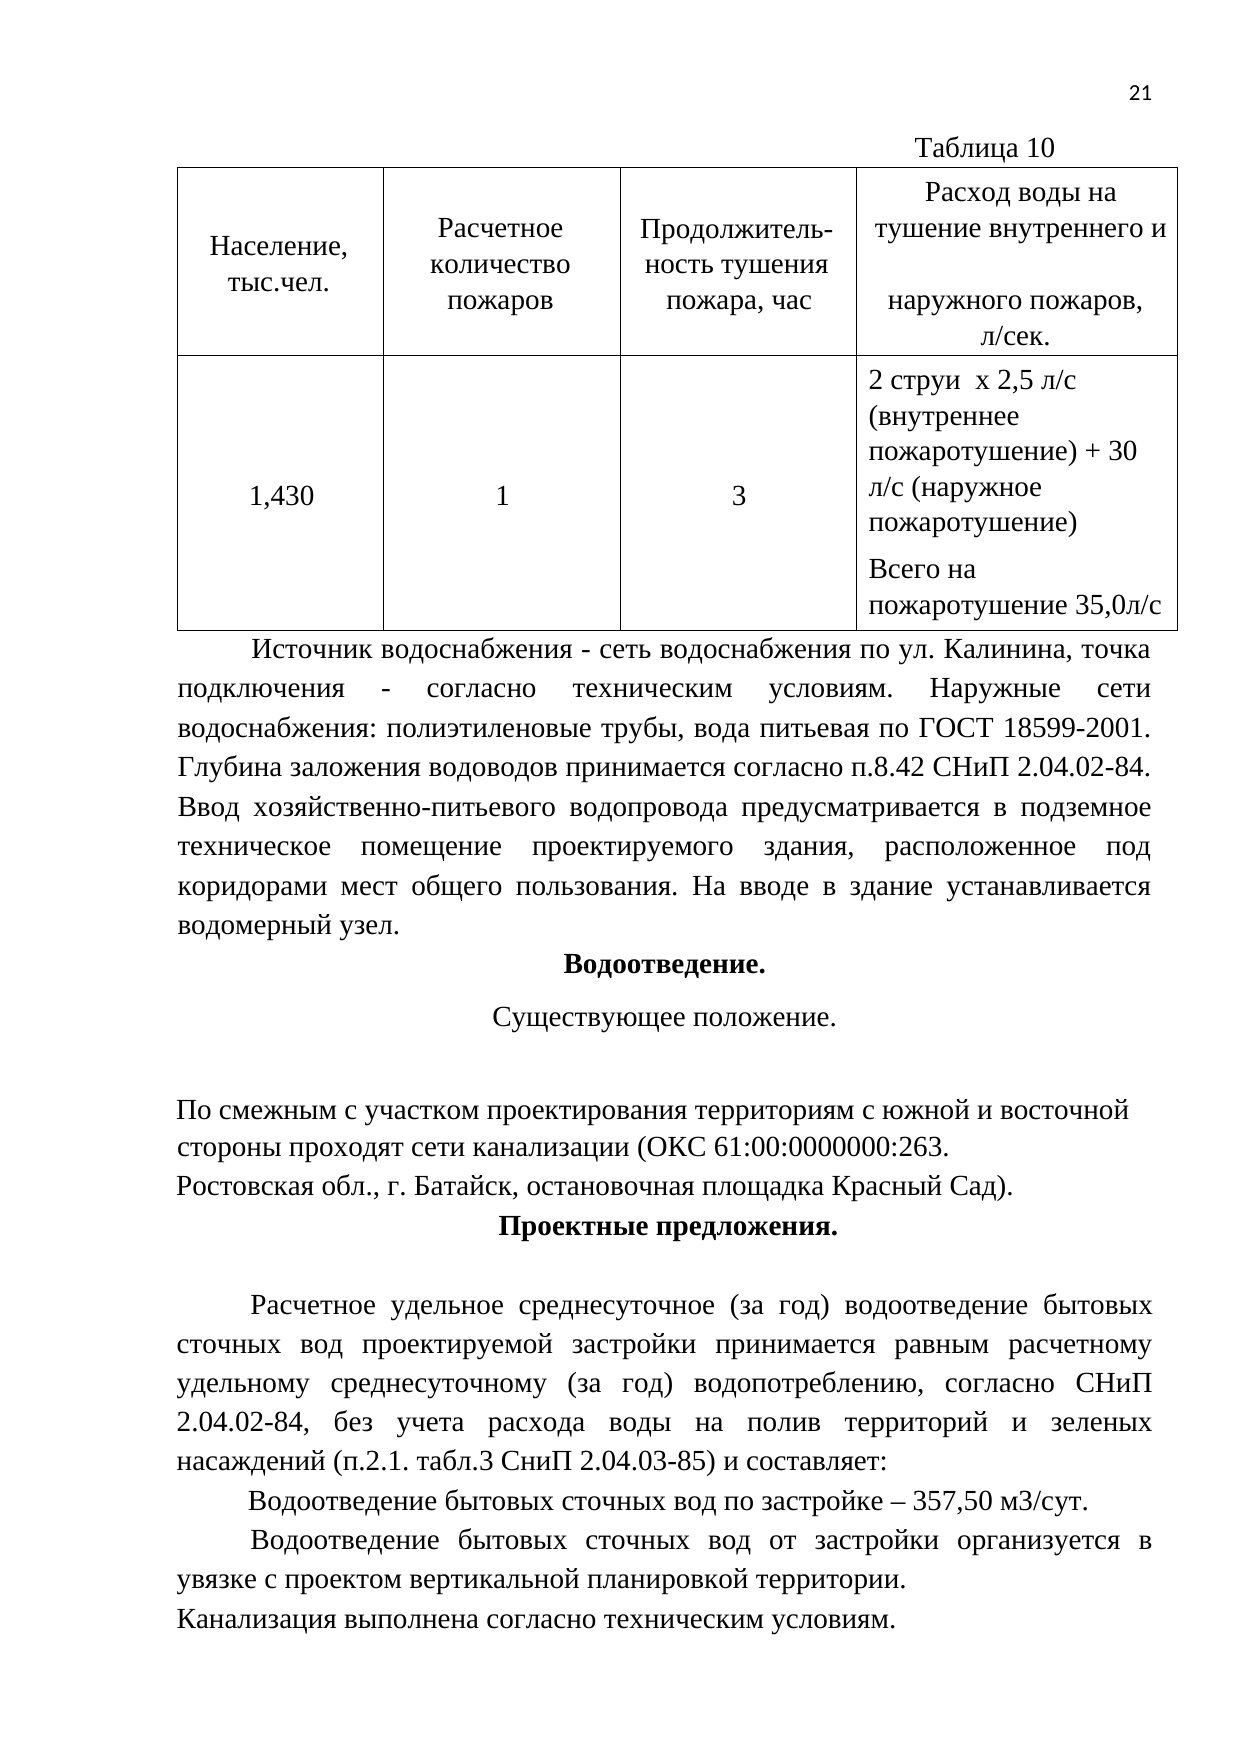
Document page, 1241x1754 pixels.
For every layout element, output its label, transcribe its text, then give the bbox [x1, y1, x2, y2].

table_header Продолжитель- ность тушения пожара, час [621, 168, 856, 354]
text Водоотведение. [181, 947, 1148, 980]
table_cell 3 [621, 356, 856, 630]
table_header Расход воды на тушение внутреннего и наружного пожаров, л/сек. [857, 168, 1177, 354]
text Таблица 10 [140, 130, 1055, 164]
text Канализация выполнена согласно техническим условиям. [176, 1601, 1153, 1634]
text Проектные предложения. [181, 1208, 1156, 1241]
text Существующее положение. [157, 999, 1172, 1032]
text По смежным с участком проектирования территориям с южной и восточной стороны проходят сети канализации (ОКС 61:00:0000000:263. [176, 1092, 1172, 1162]
table_cell 1 [384, 356, 620, 630]
table_header Расчетное количество пожаров [384, 168, 620, 354]
table_header Население, тыс.чел. [178, 168, 383, 354]
table_cell 2 струи х 2,5 л/с (внутреннее пожаротушение) + 30 л/с (наружное пожаротушение) Всего на пожаротушение 35,0л/с [857, 356, 1177, 630]
table_cell 1,430 [178, 356, 383, 630]
text Источник водоснабжения - сеть водоснабжения по ул. Калинина, точка подключения - согласно техническим условиям. Наружные сети водоснабжения: полиэтиленовые трубы, вода питьевая по ГОСТ 18599-2001. Глубина заложения водоводов принимается согласно п.8.42 СНиП 2.04.02-84. Ввод хозяйственно-питьевого водопровода предусматривается в подземное техническое помещение проектируемого здания, расположенное под коридорами мест общего пользования. На вводе в здание устанавливается водомерный узел. [177, 631, 1152, 941]
text Расчетное удельное среднесуточное (за год) водоотведение бытовых сточных вод проектируемой застройки принимается равным расчетному удельному среднесуточному (за год) водопотреблению, согласно СНиП 2.04.02-84, без учета расхода воды на полив территорий и зеленых насаждений (п.2.1. табл.3 СниП 2.04.03-85) и составляет: [176, 1287, 1153, 1476]
text Ростовская обл., г. Батайск, остановочная площадка Красный Сад). [176, 1168, 1172, 1202]
text Водоотведение бытовых сточных вод по застройке – 357,50 м3/сут. [174, 1483, 1162, 1516]
text Водоотведение бытовых сточных вод от застройки организуется в увязке с проектом вертикальной планировкой территории. [176, 1522, 1153, 1594]
